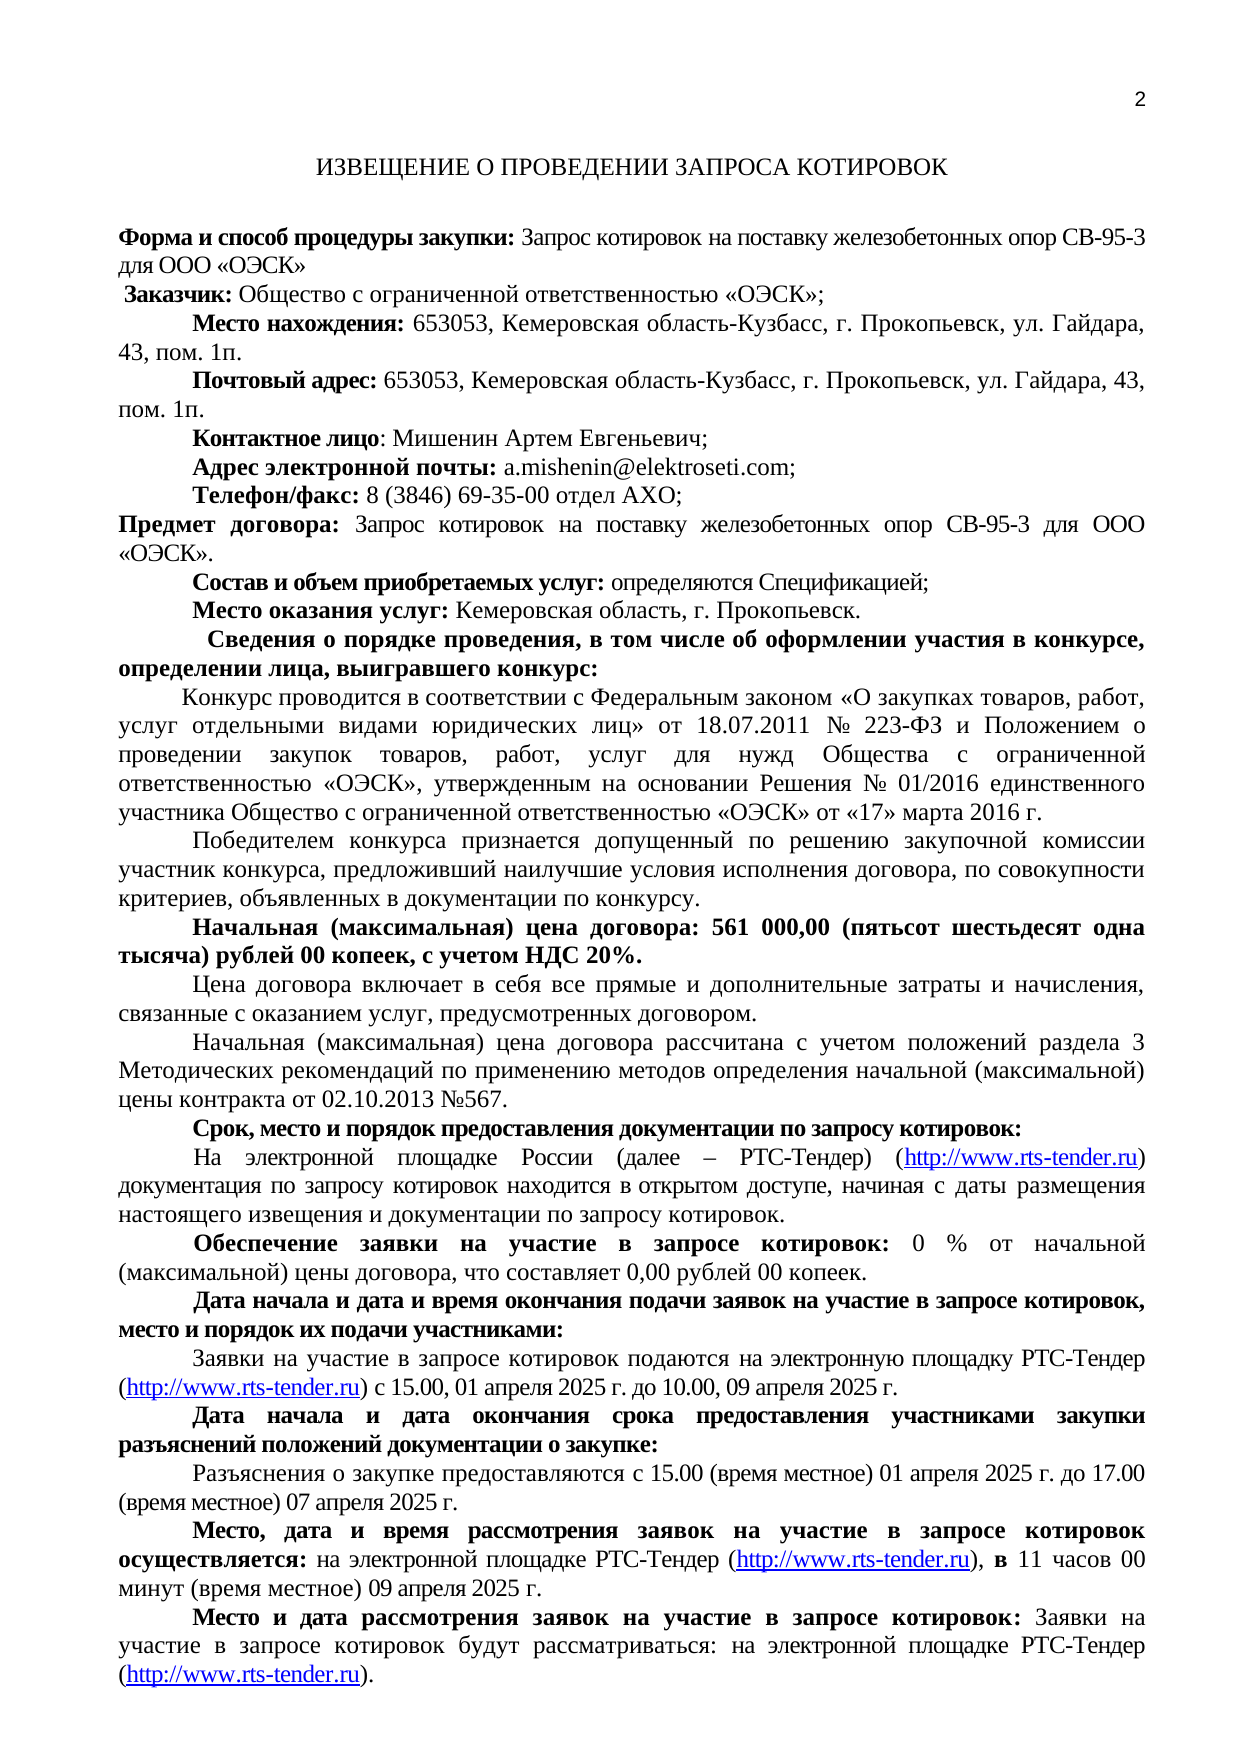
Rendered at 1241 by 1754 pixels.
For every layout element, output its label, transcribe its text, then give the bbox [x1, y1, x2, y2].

text Конкурс проводится в соответствии с Федеральным законом «О закупках товаров, работ, услуг отдельными видами юридических лиц» от 18.07.2011 № 223-ФЗ и Положением о проведении закупок товаров, работ, услуг для нужд Общества с ограниченной ответственностью «ОЭСК», утвержденным на основании Решения № 01/2016 единственного участника Общество с ограниченной ответственностью «ОЭСК» от «17» марта 2016 г. [118, 682, 1146, 825]
text Дата начала и дата и время окончания подачи заявок на участие в запросе котировок, место и порядок их подачи участниками: [118, 1285, 1146, 1343]
text Телефон/факс: 8 (3846) 69-35-00 отдел АХО; [118, 480, 1146, 509]
text Место и дата рассмотрения заявок на участие в запросе котировок: Заявки на участие в запросе котировок будут рассматриваться: на электронной площадке РТС-Тендер (http://www.rts-tender.ru). [118, 1602, 1146, 1688]
text Начальная (максимальная) цена договора рассчитана с учетом положений раздела 3 Методических рекомендаций по применению методов определения начальной (максимальной) цены контракта от 02.10.2013 №567. [118, 1027, 1146, 1113]
text Место оказания услуг: Кемеровская область, г. Прокопьевск. [118, 595, 1146, 624]
text Дата начала и дата окончания срока предоставления участниками закупки разъяснений положений документации о закупке: [118, 1400, 1146, 1458]
text Обеспечение заявки на участие в запросе котировок: 0 % от начальной (максимальной) цены договора, что составляет 0,00 рублей 00 копеек. [118, 1228, 1146, 1285]
text Форма и способ процедуры закупки: Запрос котировок на поставку железобетонных опор СВ-95-3 для ООО «ОЭСК» [118, 222, 1146, 279]
text Место, дата и время рассмотрения заявок на участие в запросе котировок осуществляется: на электронной площадке РТС-Тендер (http://www.rts-tender.ru), в 11 часов 00 минут (время местное) 09 апреля 2025 г. [118, 1515, 1146, 1602]
text ИЗВЕЩЕНИЕ О ПРОВЕДЕНИИ ЗАПРОСА КОТИРОВОК [118, 152, 1146, 180]
text Заказчик: Общество с ограниченной ответственностью «ОЭСК»; [118, 279, 1146, 308]
text Место нахождения: 653053, Кемеровская область-Кузбасс, г. Прокопьевск, ул. Гайдара, 43, пом. 1п. [118, 308, 1146, 365]
text Контактное лицо: Мишенин Артем Евгеньевич; [118, 423, 1146, 452]
text Заявки на участие в запросе котировок подаются на электронную площадку РТС-Тендер (http://www.rts-tender.ru) с 15.00, 01 апреля 2025 г. до 10.00, 09 апреля 2025 г. [118, 1343, 1146, 1400]
text Сведения о порядке проведения, в том числе об оформлении участия в конкурсе, определении лица, выигравшего конкурс: [118, 624, 1146, 682]
text Почтовый адрес: 653053, Кемеровская область-Кузбасс, г. Прокопьевск, ул. Гайдара, 43, пом. 1п. [118, 365, 1146, 423]
text Предмет договора: Запрос котировок на поставку железобетонных опор СВ-95-3 для ООО «ОЭСК». [118, 509, 1146, 567]
text Адрес электронной почты: a.mishenin@elektroseti.com; [118, 452, 1146, 480]
text Разъяснения о закупке предоставляются с 15.00 (время местное) 01 апреля 2025 г. до 17.00 (время местное) 07 апреля 2025 г. [118, 1458, 1146, 1515]
text На электронной площадке России (далее – РТС-Тендер) (http://www.rts-tender.ru) документация по запросу котировок находится в открытом доступе, начиная с даты размещения настоящего извещения и документации по запросу котировок. [118, 1142, 1146, 1228]
text Цена договора включает в себя все прямые и дополнительные затраты и начисления, связанные с оказанием услуг, предусмотренных договором. [118, 969, 1146, 1027]
text Победителем конкурса признается допущенный по решению закупочной комиссии участник конкурса, предложивший наилучшие условия исполнения договора, по совокупности критериев, объявленных в документации по конкурсу. [118, 825, 1146, 912]
text Начальная (максимальная) цена договора: 561 000,00 (пятьсот шестьдесят одна тысяча) рублей 00 копеек, с учетом НДС 20%. [118, 912, 1146, 969]
text Срок, место и порядок предоставления документации по запросу котировок: [118, 1113, 1146, 1142]
text Состав и объем приобретаемых услуг: определяются Спецификацией; [118, 567, 1146, 595]
